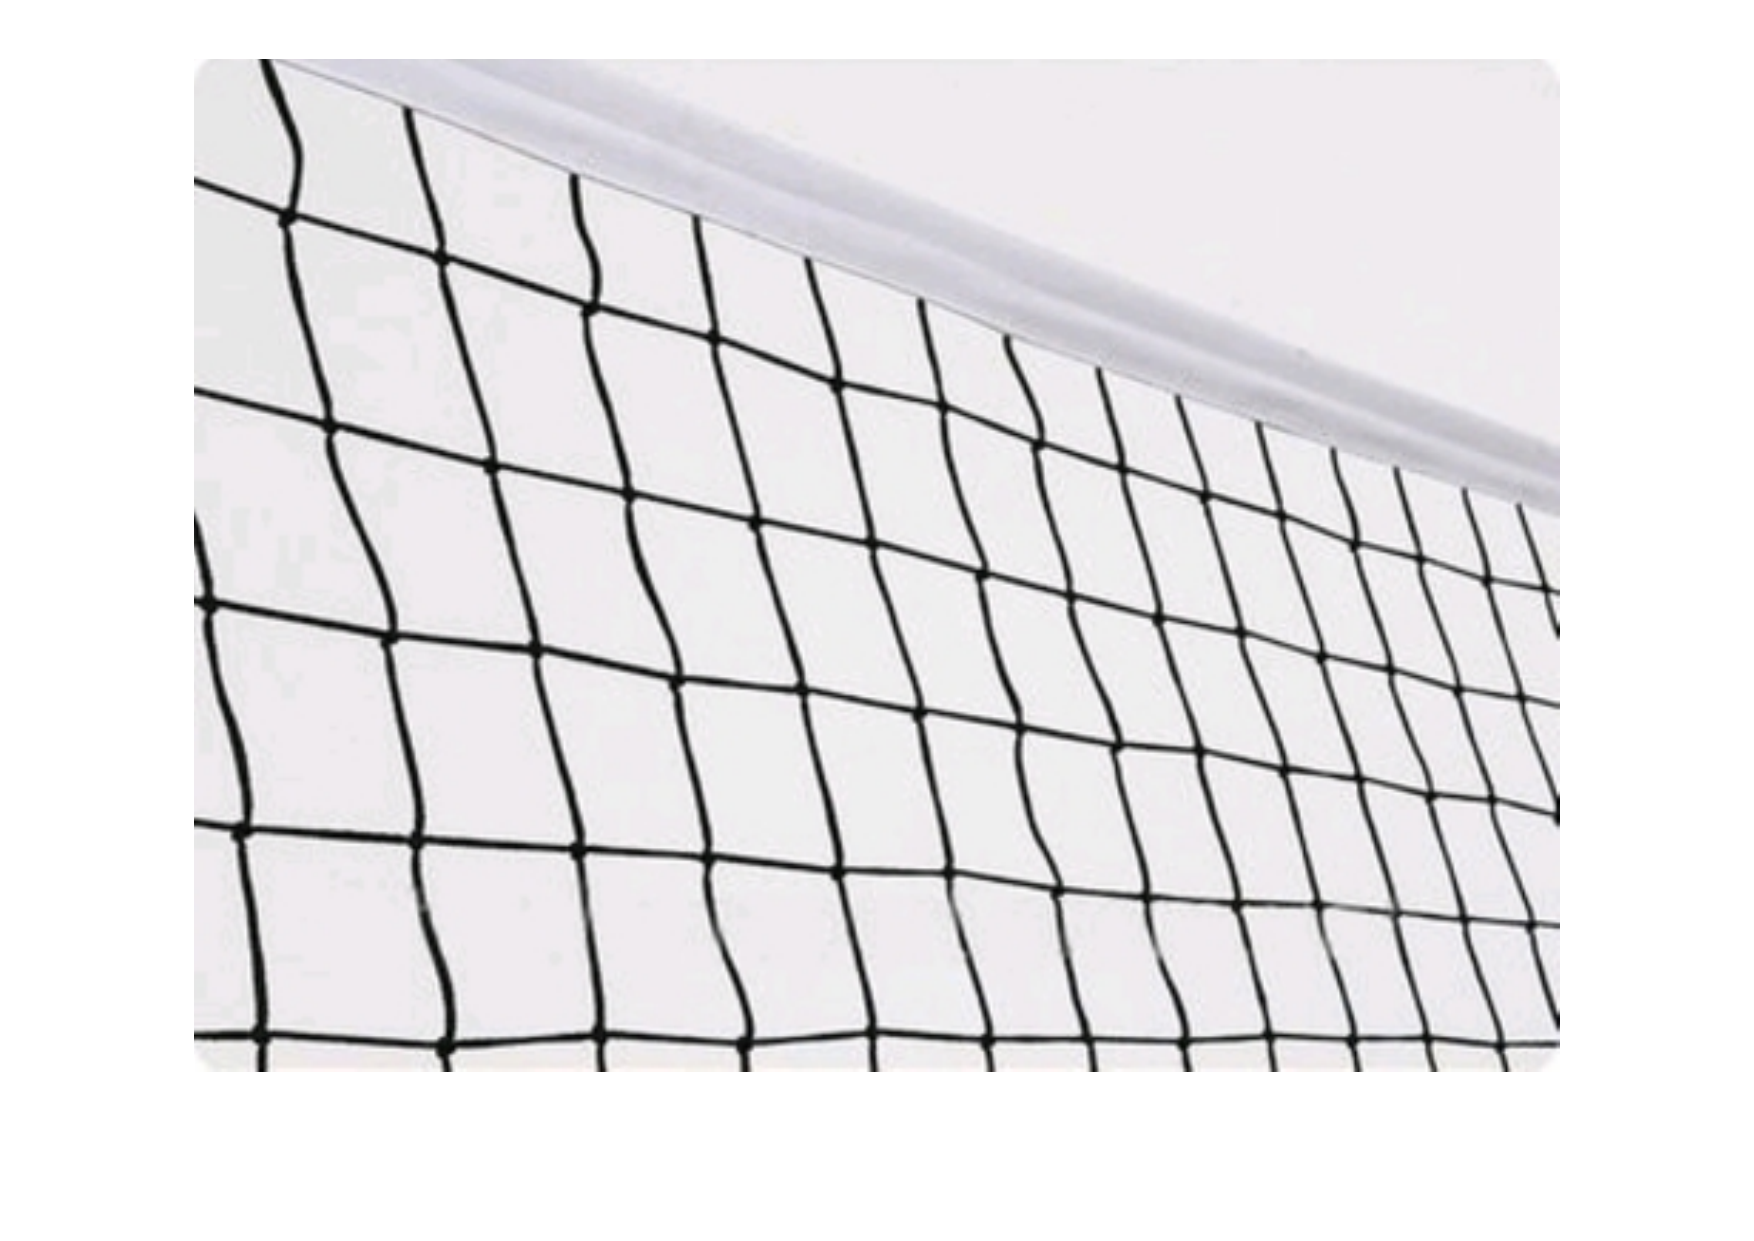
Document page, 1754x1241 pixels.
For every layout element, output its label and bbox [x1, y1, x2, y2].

picture [194, 59, 1560, 1072]
